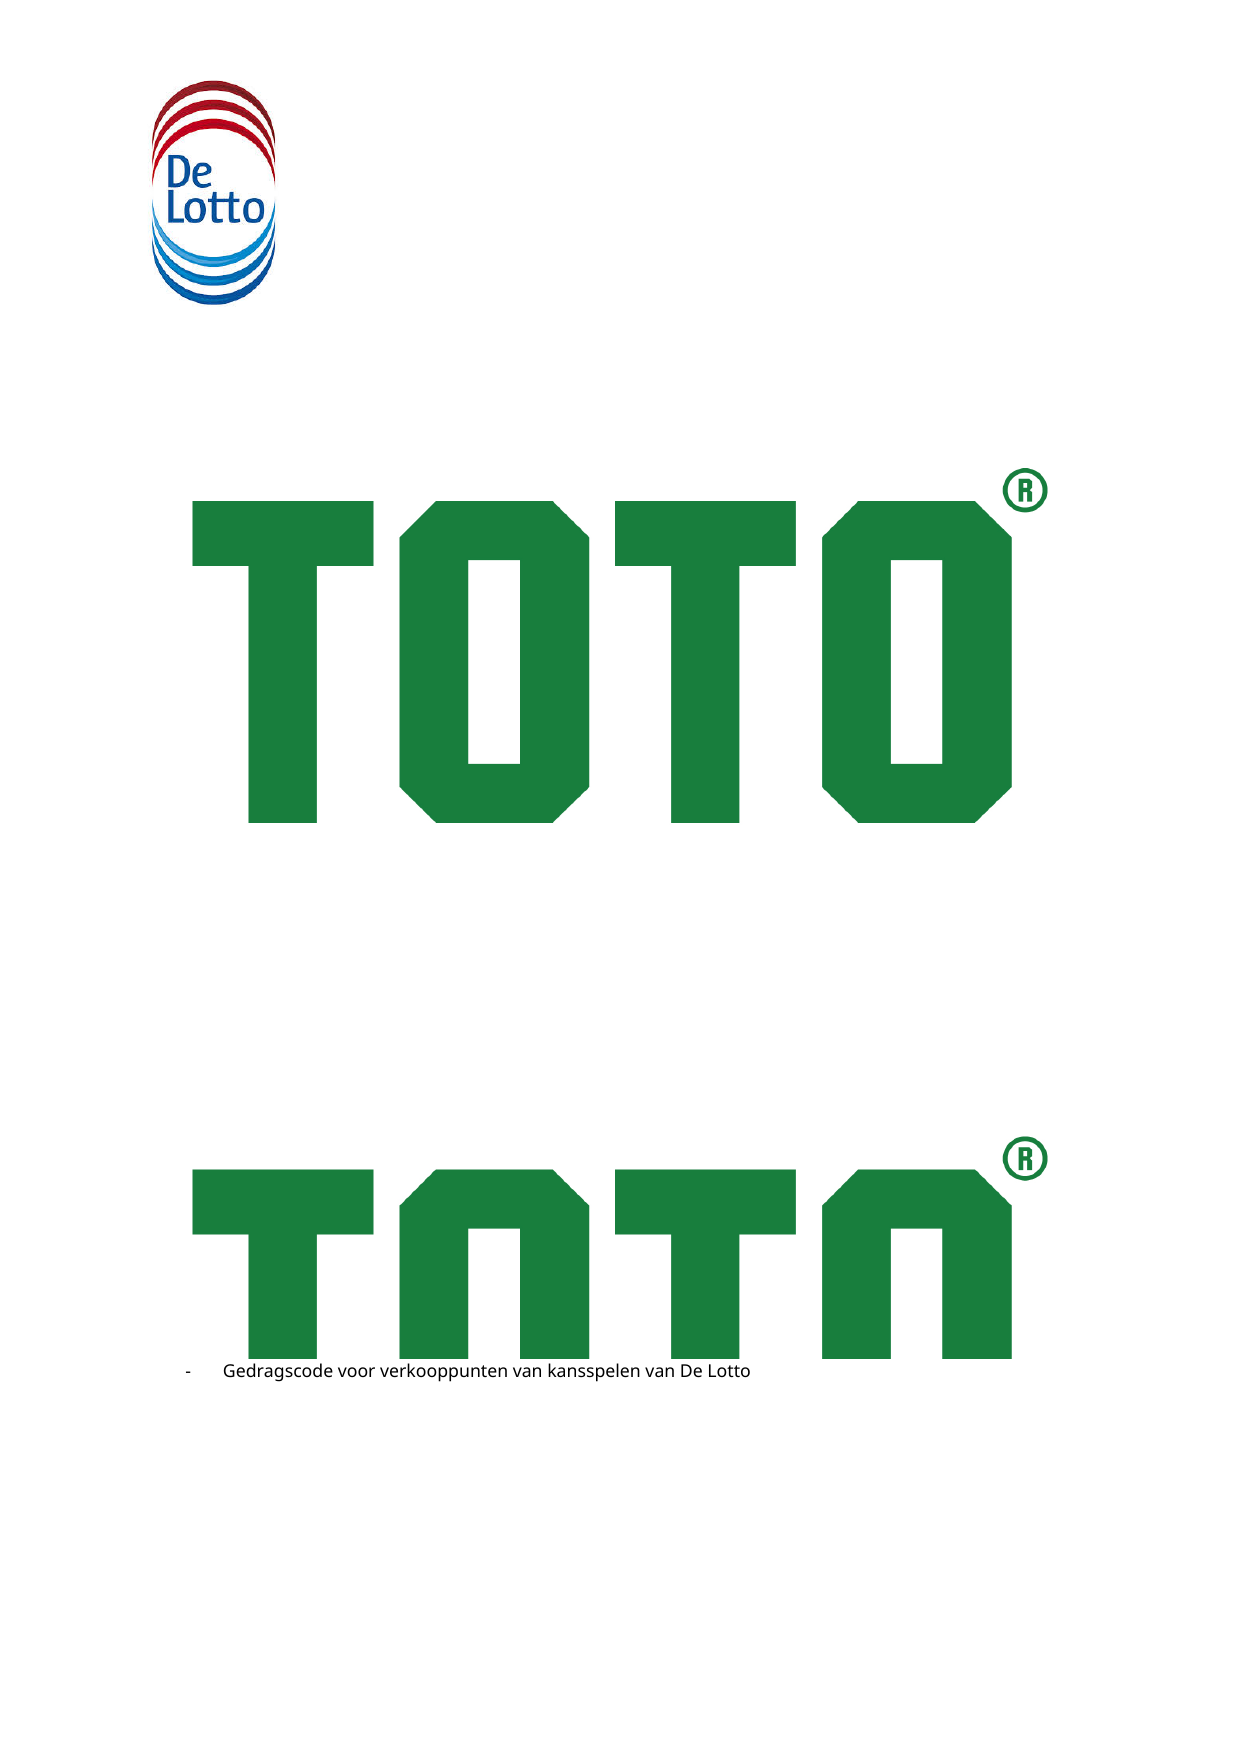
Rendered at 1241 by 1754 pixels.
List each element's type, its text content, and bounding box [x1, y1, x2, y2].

picture [147, 73, 1093, 1359]
list Gedragscode voor verkooppunten van kansspelen van De Lotto [185, 1359, 1093, 1383]
